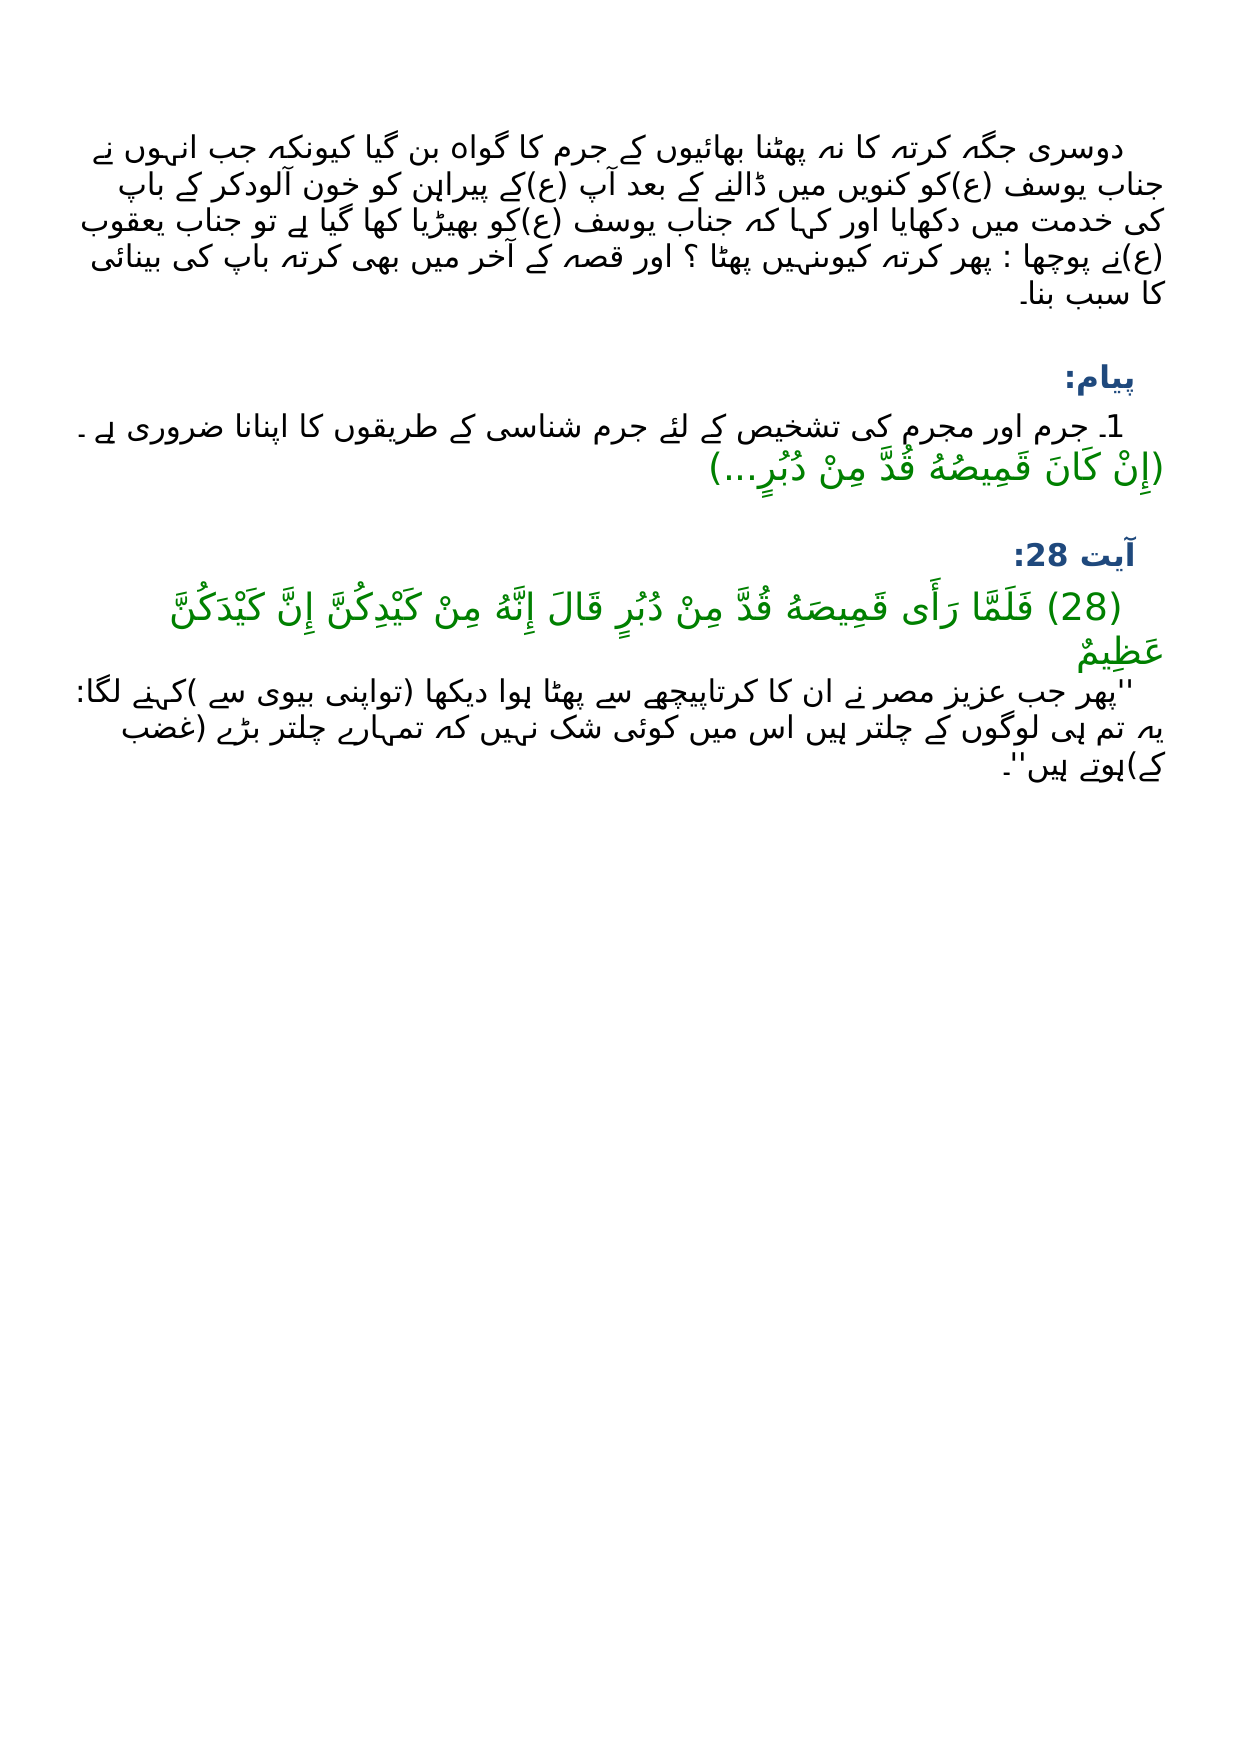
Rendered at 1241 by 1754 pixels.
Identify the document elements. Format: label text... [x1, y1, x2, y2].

text (28) فَلَمَّا رَأَی قَمِیصَهُ قُدَّ مِنْ دُبُرٍ قَالَ إِنَّهُ مِنْ کَیْدِکُنَّ إِنَّ کَیْدَکُنَّ عَظِیمٌ [75, 586, 1165, 673]
text ''پھر جب عزیز مصر نے ان کا کرتاپیچھے سے پھٹا ہوا دیکھا (تواپنی بیوی سے )کہنے لگا: یہ تم ہی لوگوں کے چلتر ہیں اس میں کوئی شک نہیں کہ تمہارے چلتر بڑے (غضب کے)ہوتے ہیں''۔ [75, 673, 1165, 782]
subtitle آیت 28: [75, 537, 1165, 573]
text 1۔ جرم اور مجرم کی تشخیص کے لئے جرم شناسی کے طریقوں کا اپنانا ضروری ہے ۔ (إِنْ کَانَ قَمِیصُهُ قُدَّ مِنْ دُبُرٍ...) [75, 409, 1165, 489]
subtitle پیام: [75, 360, 1165, 396]
text دوسری جگہ کرتہ کا نہ پھٹنا بھائیوں کے جرم کا گواہ بن گیا کیونکہ جب انہوں نے جناب یوسف (ع)کو کنویں میں ڈالنے کے بعد آپ (ع)کے پیراہن کو خون آلودکر کے باپ کی خدمت میں دکھایا اور کہا کہ جناب یوسف (ع)کو بھیڑیا کھا گیا ہے تو جناب یعقوب (ع)نے پوچھا : پھر کرتہ کیوںنہیں پھٹا ؟ اور قصہ کے آخر میں بھی کرتہ باپ کی بینائی کا سبب بنا۔ [75, 130, 1165, 311]
